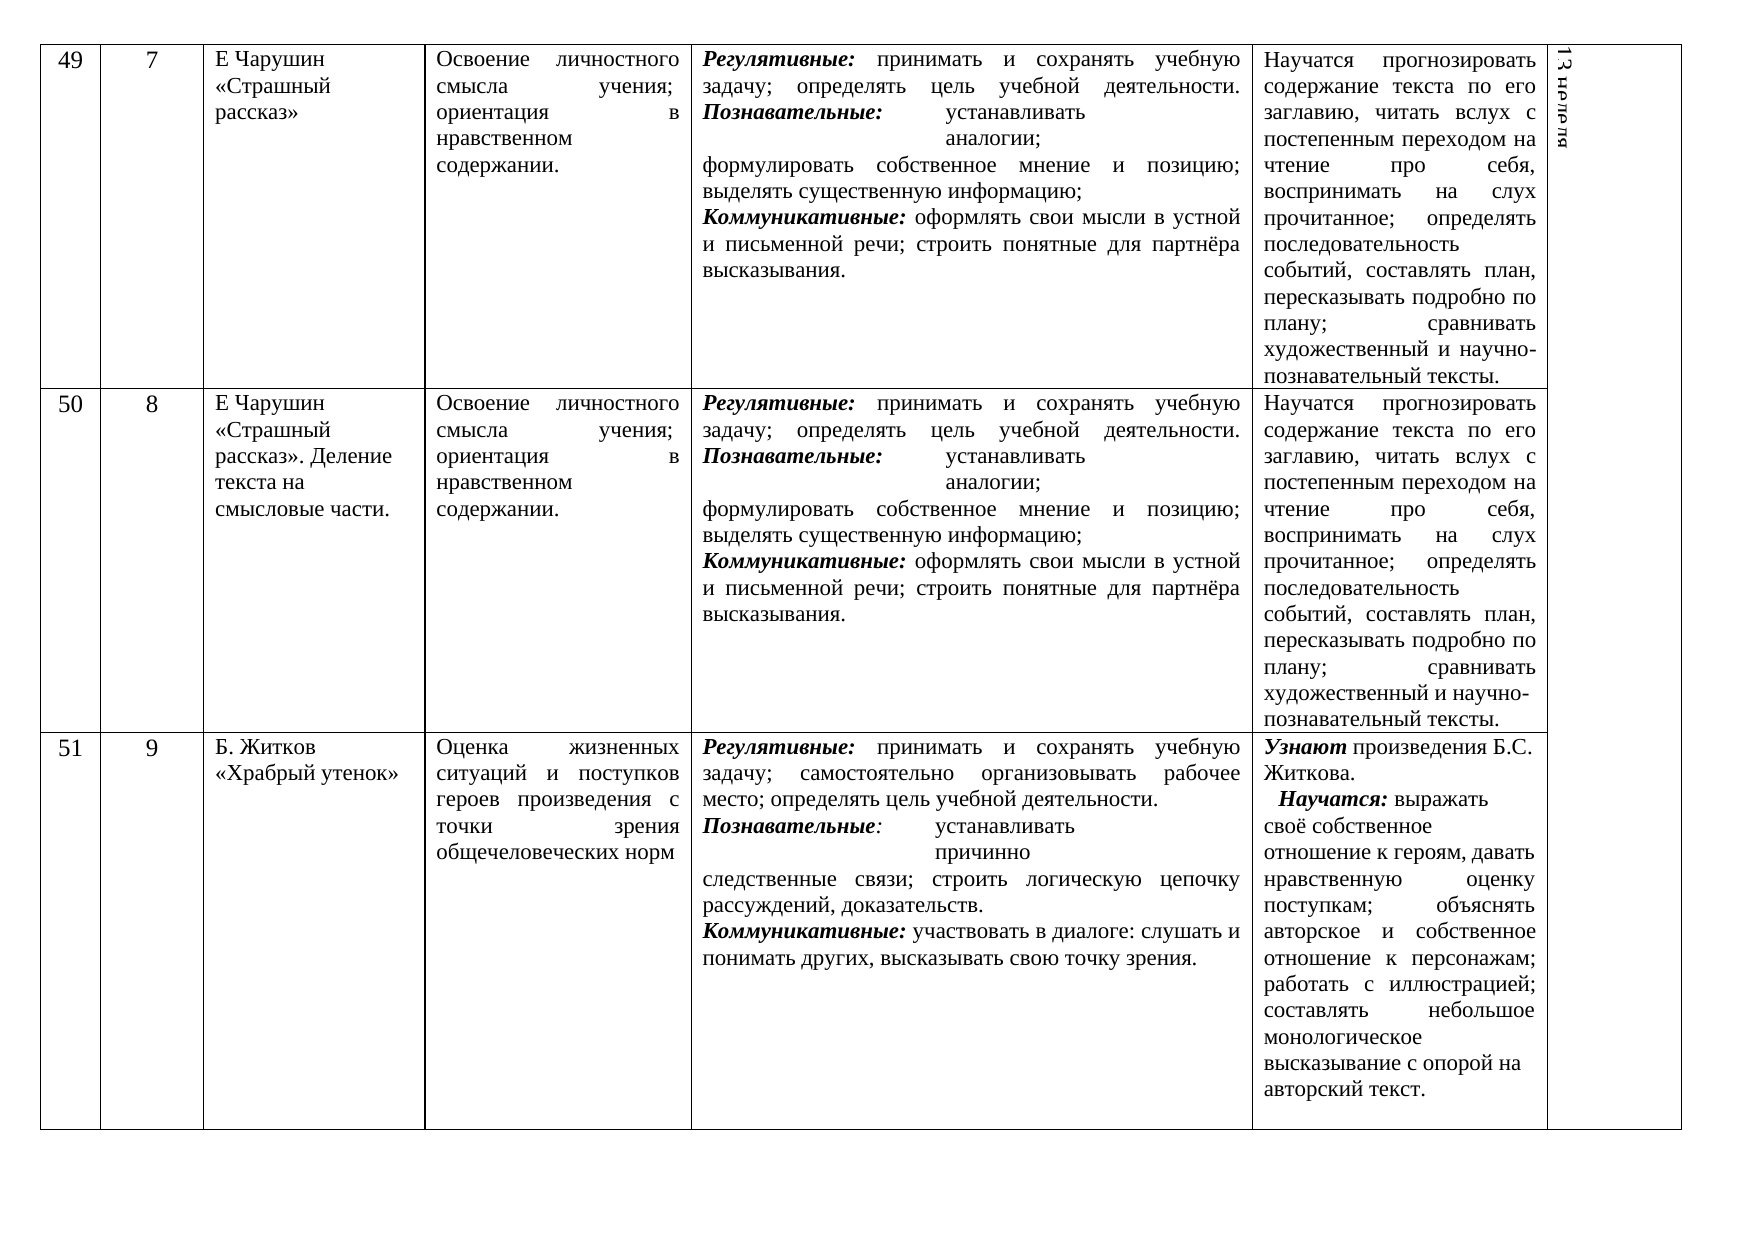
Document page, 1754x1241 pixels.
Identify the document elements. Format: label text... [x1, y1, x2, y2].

table_header Регулятивные: принимать и сохранять учебную задачу; определять цель учебной деятельности. Познавательные: устанавливать аналогии; формулировать собственное мнение и позицию; выделять существенную информацию; Коммуникативные: оформлять свои мысли в устной и письменной речи; строить понятные для партнёра высказывания. [692, 45, 1252, 388]
table_cell 51 [41, 733, 100, 1129]
table_header Е Чарушин «Страшный рассказ» [204, 45, 424, 388]
table_cell Регулятивные: принимать и сохранять учебную задачу; определять цель учебной деятельности. Познавательные: устанавливать аналогии; формулировать собственное мнение и позицию; выделять существенную информацию; Коммуникативные: оформлять свои мысли в устной и письменной речи; строить понятные для партнёра высказывания. [692, 389, 1252, 732]
table_cell Б. Житков «Храбрый утенок» [204, 733, 424, 1129]
table_cell Регулятивные: принимать и сохранять учебную задачу; самостоятельно организовывать рабочее место; определять цель учебной деятельности. Познавательные: устанавливать причинно следственные связи; строить логическую цепочку рассуждений, доказательств. Коммуникативные: участвовать в диалоге: слушать и понимать других, высказывать свою точку зрения. [692, 733, 1252, 1129]
table_cell 50 [41, 389, 100, 732]
table_cell 9 [101, 733, 203, 1129]
table_header Научатся прогнозировать содержание текста по его заглавию, читать вслух с постепенным переходом на чтение про себя, воспринимать на слух прочитанное; определять последовательность событий, составлять план, пересказывать подробно по плану; сравнивать художественный и научнопознавательный тексты. [1253, 45, 1547, 388]
table_header Освоение личностного смысла учения; ориентация в нравственном содержании. [426, 45, 691, 388]
table_cell Освоение личностного смысла учения; ориентация в нравственном содержании. [426, 389, 691, 732]
table_header 7 [101, 45, 203, 388]
table_cell 8 [101, 389, 203, 732]
table_cell Научатся прогнозировать содержание текста по его заглавию, читать вслух с постепенным переходом на чтение про себя, воспринимать на слух прочитанное; определять последовательность событий, составлять план, пересказывать подробно по плану; сравнивать художественный и научнопознавательный тексты. [1253, 389, 1547, 732]
table_header 13 неделя [1548, 45, 1681, 1129]
table_cell Е Чарушин «Страшный рассказ». Деление текста на смысловые части. [204, 389, 424, 732]
table_cell Оценка жизненных ситуаций и поступков героев произведения с точки зрения общечеловеческих норм [426, 733, 691, 1129]
table_header 49 [41, 45, 100, 388]
table_cell Узнают произведения Б.С. Житкова. Научатся: выражать своё собственное отношение к героям, давать нравственную оценку поступкам; объяснять авторское и собственное отношение к персонажам; работать с иллюстрацией; составлять небольшое монологическое высказывание с опорой на авторский текст. [1253, 733, 1547, 1129]
